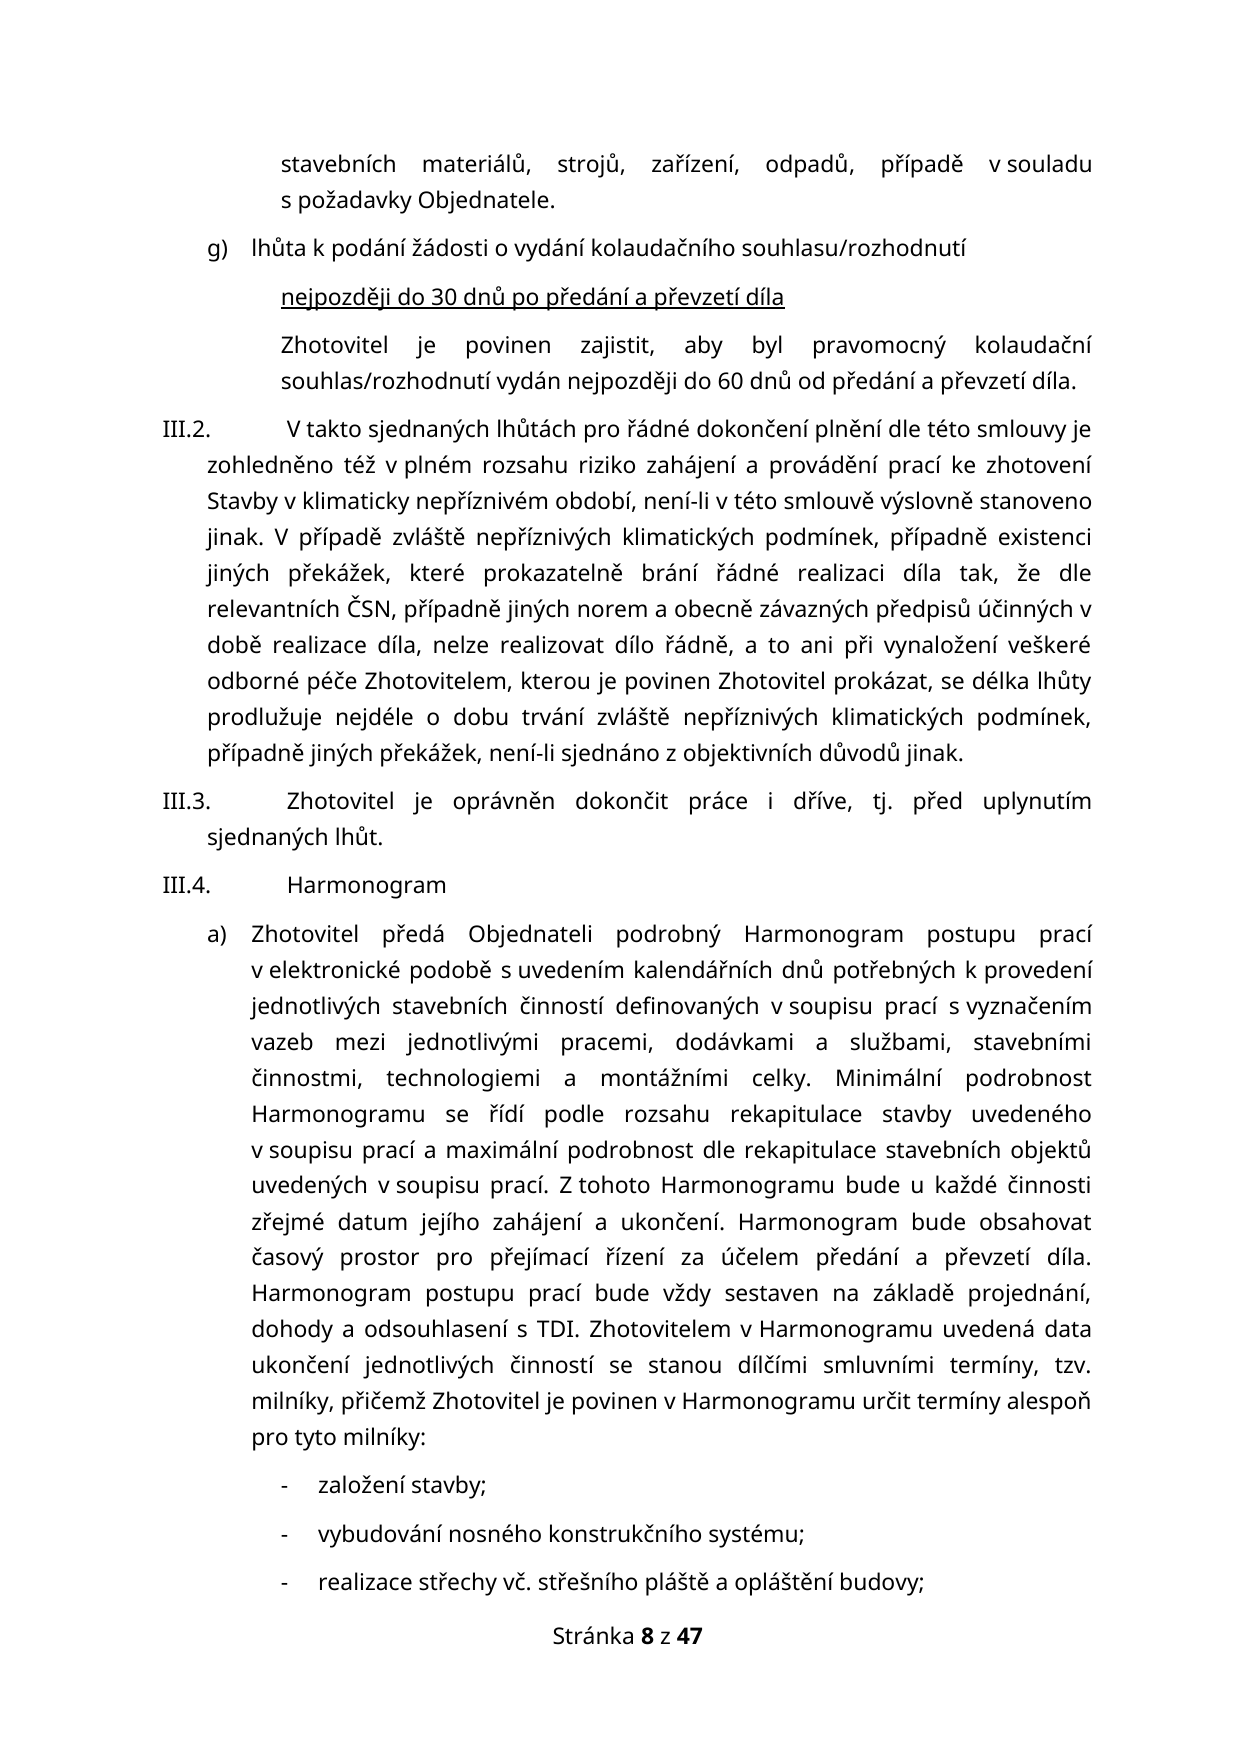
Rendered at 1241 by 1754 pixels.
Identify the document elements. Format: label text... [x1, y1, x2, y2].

list V takto sjednaných lhůtách pro řádné dokončení plnění dle této smlouvy je zohledněno též v plném rozsahu riziko zahájení a provádění prací ke zhotovení Stavby v klimaticky nepříznivém období, není-li v této smlouvě výslovně stanoveno jinak. V případě zvláště nepříznivých klimatických podmínek, případně existenci jiných překážek, které prokazatelně brání řádné realizaci díla tak, že dle relevantních ČSN, případně jiných norem a obecně závazných předpisů účinných v době realizace díla, nelze realizovat dílo řádně, a to ani při vynaložení veškeré odborné péče Zhotovitelem, kterou je povinen Zhotovitel prokázat, se délka lhůty prodlužuje nejdéle o dobu trvání zvláště nepříznivých klimatických podmínek, případně jiných překážek, není-li sjednáno z objektivních důvodů jinak. [162, 413, 1093, 768]
text Zhotovitel je povinen zajistit, aby byl pravomocný kolaudační souhlas/rozhodnutí vydán nejpozději do 60 dnů od předání a převzetí díla. [281, 329, 1093, 396]
list realizace střechy vč. střešního pláště a opláštění budovy; [281, 1566, 1093, 1598]
text nejpozději do 30 dnů po předání a převzetí díla [281, 280, 1093, 312]
list Zhotovitel je oprávněn dokončit práce i dříve, tj. před uplynutím sjednaných lhůt. [162, 785, 1093, 852]
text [281, 148, 1093, 215]
list vybudování nosného konstrukčního systému; [281, 1518, 1093, 1549]
list Zhotovitel předá Objednateli podrobný Harmonogram postupu prací v elektronické podobě s uvedením kalendářních dnů potřebných k provedení jednotlivých stavebních činností definovaných v soupisu prací s vyznačením vazeb mezi jednotlivými pracemi, dodávkami a službami, stavebními činnostmi, technologiemi a montážními celky. Minimální podrobnost Harmonogramu se řídí podle rozsahu rekapitulace stavby uvedeného v soupisu prací a maximální podrobnost dle rekapitulace stavebních objektů uvedených v soupisu prací. Z tohoto Harmonogramu bude u každé činnosti zřejmé datum jejího zahájení a ukončení. Harmonogram bude obsahovat časový prostor pro přejímací řízení za účelem předání a převzetí díla. Harmonogram postupu prací bude vždy sestaven na základě projednání, dohody a odsouhlasení s TDI. Zhotovitelem v Harmonogramu uvedená data ukončení jednotlivých činností se stanou dílčími smluvními termíny, tzv. milníky, přičemž Zhotovitel je povinen v Harmonogramu určit termíny alespoň pro tyto milníky: [207, 918, 1093, 1452]
list Harmonogram [162, 869, 1093, 901]
list založení stavby; [281, 1469, 1093, 1501]
list lhůta k podání žádosti o vydání kolaudačního souhlasu/rozhodnutí [207, 232, 1093, 263]
